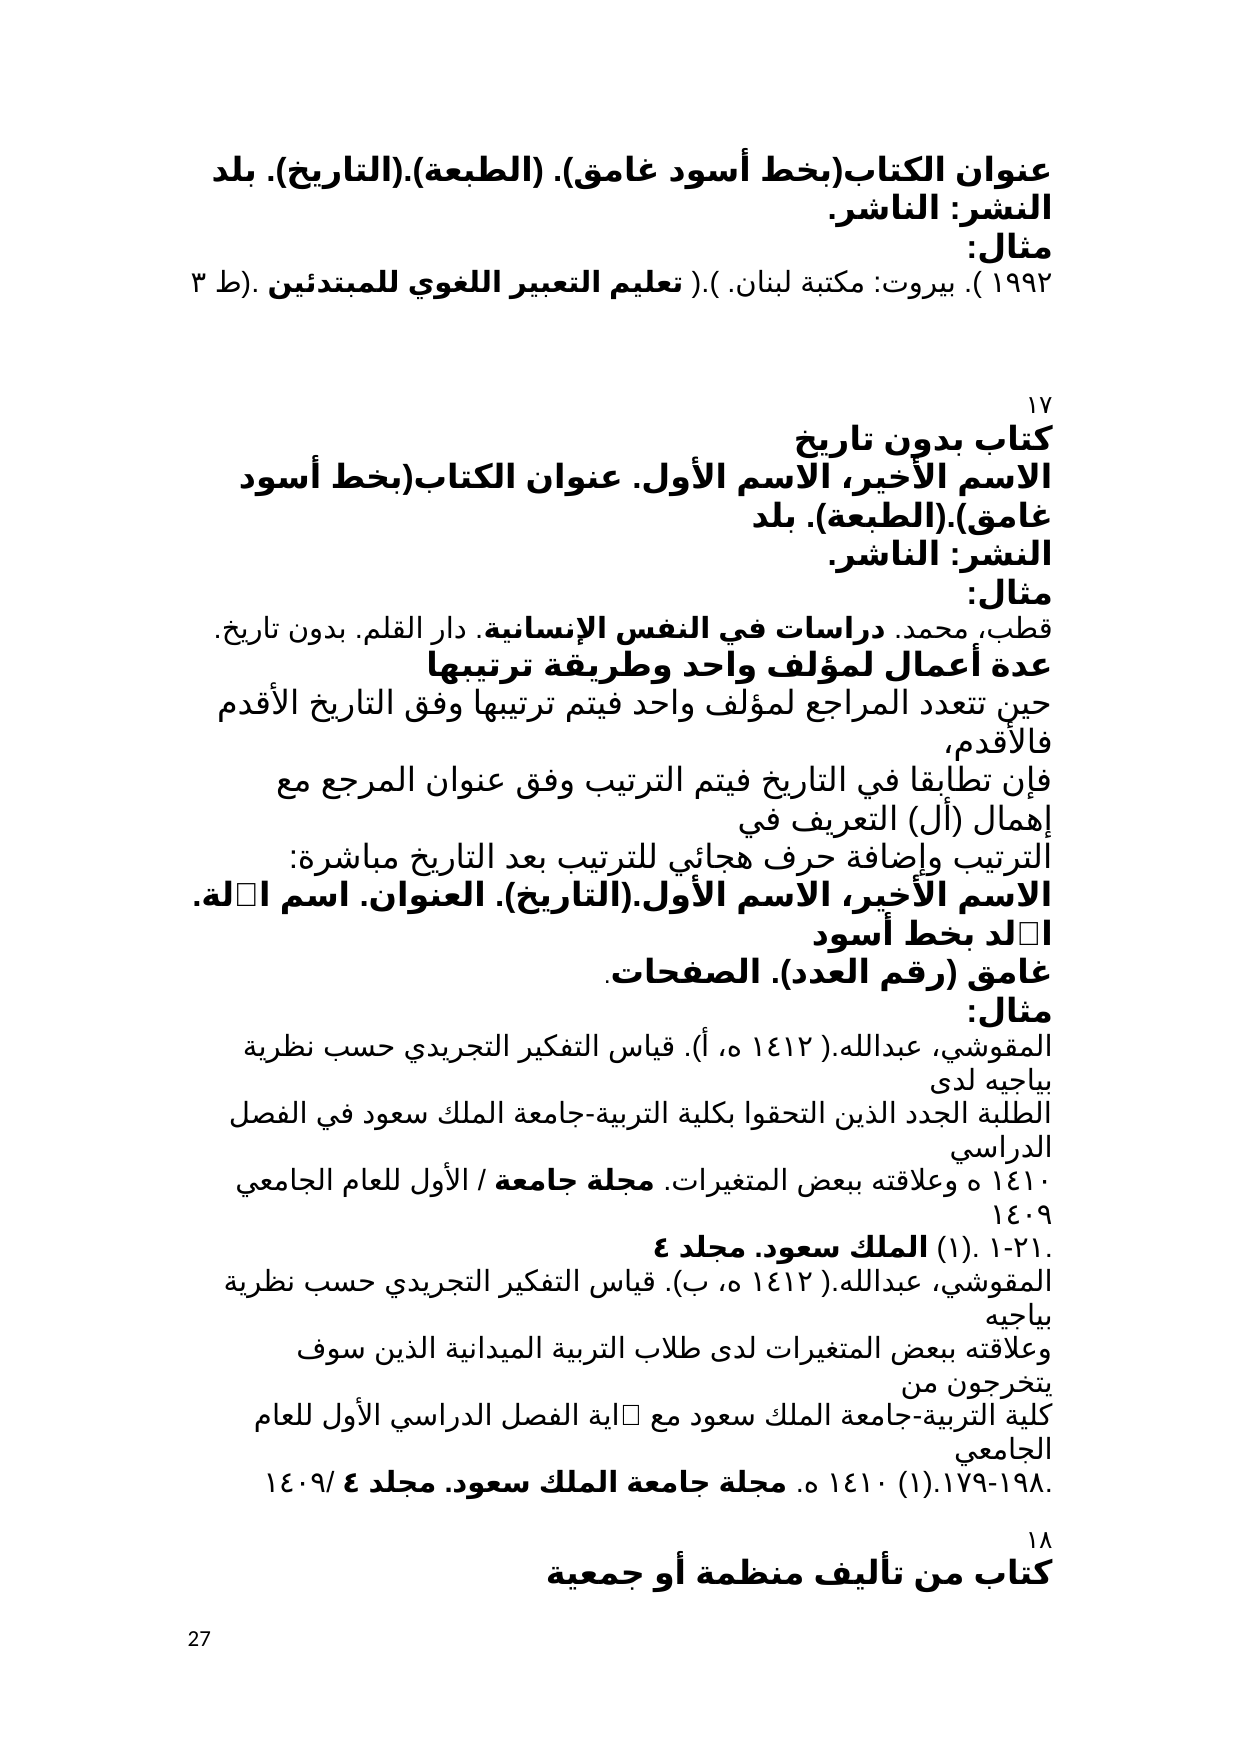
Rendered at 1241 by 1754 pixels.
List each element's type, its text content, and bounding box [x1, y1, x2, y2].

text المقوشي، عبدالله.( ١٤١٢ ه، ب). قياس التفكير التجريدي حسب نظرية بياجيه [187, 1264, 1053, 1331]
text الترتيب وإضافة حرف هجائي للترتيب بعد التاريخ مباشرة: [187, 837, 1053, 876]
text حين تتعدد المراجع لمؤلف واحد فيتم ترتيبها وفق التاريخ الأقدم فالأقدم، [187, 683, 1053, 760]
text الطلبة الجدد الذين التحقوا بكلية التربية-جامعة الملك سعود في الفصل الدراسي [187, 1096, 1053, 1163]
text الاسم الأخير، الاسم الأول. عنوان الكتاب(بخط أسود غامق).(الطبعة). بلد [187, 458, 1053, 534]
text ١٩٩٢ ). بيروت: مكتبة لبنان. ).( تعليم التعبير اللغوي للمبتدئين .(ط ٣ [187, 265, 1053, 299]
text غامق (رقم العدد). الصفحات. [187, 952, 1053, 991]
text ١٤١٠ ه وعلاقته ببعض المتغيرات. مجلة جامعة / الأول للعام الجامعي ١٤٠٩ [187, 1163, 1053, 1231]
text عنوان الكتاب(بخط أسود غامق). (الطبعة).(التاريخ). بلد النشر: الناشر. [187, 150, 1053, 227]
text مثال: [187, 227, 1053, 265]
text فإن تطابقا في التاريخ فيتم الترتيب وفق عنوان المرجع مع إهمال (أل) التعريف في [187, 760, 1053, 837]
text الاسم الأخير، الاسم الأول.(التاريخ). العنوان. اسم الة. الد بخط أسود [187, 876, 1053, 952]
text كتاب من تأليف منظمة أو جمعية [187, 1553, 1053, 1592]
text .١٩٨-١٧٩.(١) ١٤١٠ ه. مجلة جامعة الملك سعود. مجلد ٤ /١٤٠٩ [187, 1465, 1053, 1499]
text عدة أعمال لمؤلف واحد وطريقة ترتيبها [187, 645, 1053, 683]
text قطب، محمد. دراسات في النفس الإنسانية. دار القلم. بدون تاريخ. [187, 611, 1053, 645]
text وعلاقته ببعض المتغيرات لدى طلاب التربية الميدانية الذين سوف يتخرجون من [187, 1331, 1053, 1398]
text النشر: الناشر. [187, 534, 1053, 573]
text كلية التربية-جامعة الملك سعود مع اية الفصل الدراسي الأول للعام الجامعي [187, 1398, 1053, 1465]
text المقوشي، عبدالله.( ١٤١٢ ه، أ). قياس التفكير التجريدي حسب نظرية بياجيه لدى [187, 1029, 1053, 1096]
text ١٧ [187, 390, 1053, 419]
text مثال: [187, 991, 1053, 1029]
text ١٨ [187, 1525, 1053, 1553]
text كتاب بدون تاريخ [187, 419, 1053, 458]
text مثال: [187, 573, 1053, 611]
text .٢١-١ .(١) الملك سعود. مجلد ٤ [187, 1231, 1053, 1264]
